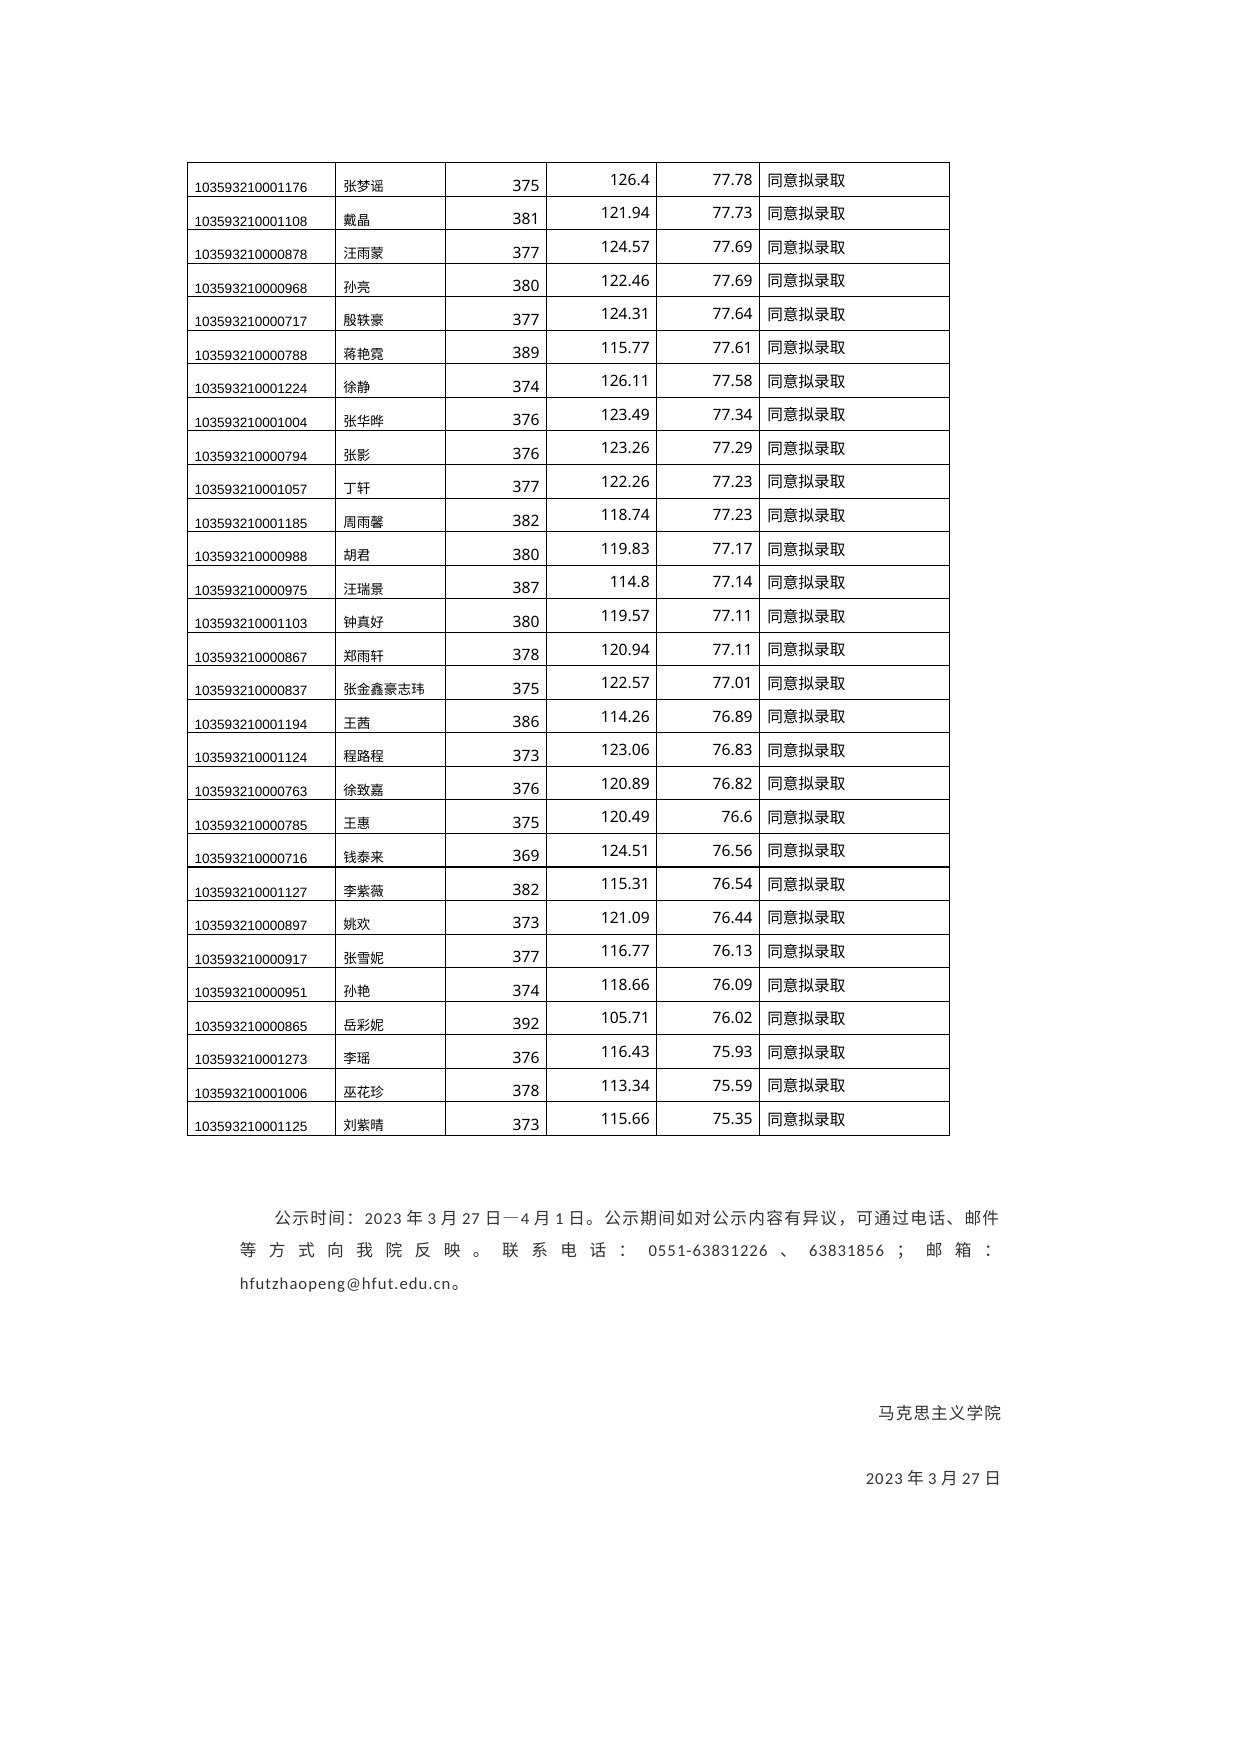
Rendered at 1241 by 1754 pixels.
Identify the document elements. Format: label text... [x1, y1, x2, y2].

table_cell 程路程 [336, 733, 445, 766]
table_cell 373 [446, 901, 546, 933]
table_cell 同意拟录取 [760, 733, 949, 766]
table_cell 77.78 [657, 163, 759, 196]
table_cell 105.71 [547, 1002, 656, 1034]
table_cell 120.89 [547, 767, 656, 799]
table_cell 同意拟录取 [760, 297, 949, 330]
table_cell 蒋艳霓 [336, 331, 445, 363]
table_cell 王茜 [336, 700, 445, 732]
table_cell 103593210001057 [188, 465, 335, 497]
table_cell 76.83 [657, 733, 759, 766]
table_cell 116.43 [547, 1035, 656, 1068]
table_cell 张华晔 [336, 398, 445, 430]
table_cell 382 [446, 499, 546, 531]
table_cell 122.57 [547, 666, 656, 699]
table_cell 同意拟录取 [760, 431, 949, 464]
table_cell 李瑶 [336, 1035, 445, 1068]
table_cell 103593210001124 [188, 733, 335, 766]
table_cell 钱泰来 [336, 834, 445, 866]
table_cell 103593210000717 [188, 297, 335, 330]
table_cell 77.11 [657, 599, 759, 632]
table_cell 376 [446, 1035, 546, 1068]
table_cell 103593210000794 [188, 431, 335, 464]
table_cell 75.59 [657, 1069, 759, 1101]
table_cell 同意拟录取 [760, 700, 949, 732]
table_cell 76.82 [657, 767, 759, 799]
table_cell 103593210000897 [188, 901, 335, 933]
table_cell 124.57 [547, 230, 656, 263]
table_cell 同意拟录取 [760, 197, 949, 229]
table_cell 同意拟录取 [760, 1102, 949, 1135]
table_cell 103593210000716 [188, 834, 335, 866]
table_cell 75.35 [657, 1102, 759, 1135]
table_cell 387 [446, 566, 546, 598]
table_cell 103593210001224 [188, 364, 335, 397]
table_cell 76.02 [657, 1002, 759, 1034]
table_cell 103593210000878 [188, 230, 335, 263]
table_cell 77.01 [657, 666, 759, 699]
table_cell 381 [446, 197, 546, 229]
table_cell 376 [446, 767, 546, 799]
table_cell 115.66 [547, 1102, 656, 1135]
table_cell 76.13 [657, 935, 759, 967]
table_cell 77.69 [657, 230, 759, 263]
table_cell 377 [446, 465, 546, 497]
table_cell 376 [446, 431, 546, 464]
table_cell 郑雨轩 [336, 633, 445, 665]
table_cell 77.64 [657, 297, 759, 330]
table_cell 103593210000785 [188, 800, 335, 833]
table_cell 77.17 [657, 532, 759, 564]
table_cell 103593210000763 [188, 767, 335, 799]
table_cell 殷轶豪 [336, 297, 445, 330]
table_cell 77.58 [657, 364, 759, 397]
table_cell 76.09 [657, 968, 759, 1001]
table_cell 380 [446, 264, 546, 296]
table_cell 119.57 [547, 599, 656, 632]
table_cell 孙艳 [336, 968, 445, 1001]
table_cell 77.73 [657, 197, 759, 229]
table_cell 丁轩 [336, 465, 445, 497]
table_cell 375 [446, 163, 546, 196]
table_cell 同意拟录取 [760, 398, 949, 430]
table_cell 岳彩妮 [336, 1002, 445, 1034]
table_cell 76.44 [657, 901, 759, 933]
table_cell 76.89 [657, 700, 759, 732]
table_cell 76.54 [657, 868, 759, 900]
table_cell 刘紫晴 [336, 1102, 445, 1135]
table_cell 378 [446, 633, 546, 665]
table_cell 汪瑞景 [336, 566, 445, 598]
table_cell 徐致嘉 [336, 767, 445, 799]
table_cell 77.61 [657, 331, 759, 363]
table_cell 张梦谣 [336, 163, 445, 196]
table_cell 同意拟录取 [760, 666, 949, 699]
table_cell 386 [446, 700, 546, 732]
table_cell 375 [446, 666, 546, 699]
table_cell 377 [446, 297, 546, 330]
table_cell 77.11 [657, 633, 759, 665]
text 马克思主义学院 [239, 1396, 1001, 1428]
table_cell 徐静 [336, 364, 445, 397]
table_cell 126.11 [547, 364, 656, 397]
table_cell 103593210001273 [188, 1035, 335, 1068]
table_cell 77.34 [657, 398, 759, 430]
table_cell 114.8 [547, 566, 656, 598]
table_cell 103593210000837 [188, 666, 335, 699]
table_cell 121.09 [547, 901, 656, 933]
table_cell 103593210001127 [188, 868, 335, 900]
table_cell 114.26 [547, 700, 656, 732]
table_cell 77.29 [657, 431, 759, 464]
table_cell 同意拟录取 [760, 1069, 949, 1101]
table_cell 122.46 [547, 264, 656, 296]
table_cell 389 [446, 331, 546, 363]
table_cell 同意拟录取 [760, 331, 949, 363]
table_cell 119.83 [547, 532, 656, 564]
table_cell 375 [446, 800, 546, 833]
table_cell 103593210001103 [188, 599, 335, 632]
table_cell 103593210001006 [188, 1069, 335, 1101]
table_cell 118.74 [547, 499, 656, 531]
table_cell 李紫薇 [336, 868, 445, 900]
table_cell 戴晶 [336, 197, 445, 229]
table_cell 103593210001108 [188, 197, 335, 229]
table_cell 126.4 [547, 163, 656, 196]
table_cell 377 [446, 935, 546, 967]
table_cell 122.26 [547, 465, 656, 497]
table_cell 103593210001176 [188, 163, 335, 196]
table_cell 同意拟录取 [760, 465, 949, 497]
table_cell 124.31 [547, 297, 656, 330]
table_cell 同意拟录取 [760, 599, 949, 632]
table_cell 同意拟录取 [760, 1035, 949, 1068]
table_cell 120.94 [547, 633, 656, 665]
table_cell 77.23 [657, 465, 759, 497]
table_cell 同意拟录取 [760, 499, 949, 531]
table_cell 76.6 [657, 800, 759, 833]
table_cell 同意拟录取 [760, 834, 949, 866]
table_cell 103593210000788 [188, 331, 335, 363]
table_cell 382 [446, 868, 546, 900]
table_cell 76.56 [657, 834, 759, 866]
table_cell 124.51 [547, 834, 656, 866]
table_cell 376 [446, 398, 546, 430]
table_cell 373 [446, 1102, 546, 1135]
table_cell 103593210001194 [188, 700, 335, 732]
table_cell 胡君 [336, 532, 445, 564]
table_cell 孙亮 [336, 264, 445, 296]
table_cell 同意拟录取 [760, 230, 949, 263]
table_cell 123.06 [547, 733, 656, 766]
table_cell 103593210001125 [188, 1102, 335, 1135]
table_cell 374 [446, 968, 546, 1001]
table_cell 380 [446, 532, 546, 564]
table_cell 374 [446, 364, 546, 397]
table_cell 123.49 [547, 398, 656, 430]
table_cell 同意拟录取 [760, 935, 949, 967]
table_cell 103593210000867 [188, 633, 335, 665]
table_cell 113.34 [547, 1069, 656, 1101]
table_cell 103593210000865 [188, 1002, 335, 1034]
table_cell 同意拟录取 [760, 264, 949, 296]
table_cell 同意拟录取 [760, 968, 949, 1001]
table_cell 116.77 [547, 935, 656, 967]
text 2023年3月27日 [239, 1461, 1001, 1493]
table_cell 121.94 [547, 197, 656, 229]
table_cell 75.93 [657, 1035, 759, 1068]
table_cell 汪雨蒙 [336, 230, 445, 263]
table_cell 77.14 [657, 566, 759, 598]
table_cell 103593210001004 [188, 398, 335, 430]
table_cell 103593210000988 [188, 532, 335, 564]
table_cell 同意拟录取 [760, 901, 949, 933]
table_cell 115.31 [547, 868, 656, 900]
table_cell 同意拟录取 [760, 767, 949, 799]
table_cell 103593210001185 [188, 499, 335, 531]
table_cell 同意拟录取 [760, 532, 949, 564]
table_cell 103593210000975 [188, 566, 335, 598]
table_cell 同意拟录取 [760, 800, 949, 833]
table_cell 同意拟录取 [760, 364, 949, 397]
table_cell 巫花珍 [336, 1069, 445, 1101]
table_cell 姚欢 [336, 901, 445, 933]
table_cell 同意拟录取 [760, 868, 949, 900]
table_cell 118.66 [547, 968, 656, 1001]
table_cell 369 [446, 834, 546, 866]
table_cell 103593210000917 [188, 935, 335, 967]
table_cell 123.26 [547, 431, 656, 464]
text 公示时间：2023年3月27日—4月1日。公示期间如对公示内容有异议，可通过电话、邮件等方式向我院反映。联系电话：0551-63831226、63831856；邮箱：hfutzhaopeng@hfut.edu.cn。 [239, 1201, 1001, 1298]
table_cell 392 [446, 1002, 546, 1034]
table_cell 373 [446, 733, 546, 766]
table_cell 张金鑫豪志玮 [336, 666, 445, 699]
table_cell 77.69 [657, 264, 759, 296]
table_cell 钟真好 [336, 599, 445, 632]
table_cell 103593210000951 [188, 968, 335, 1001]
table_cell 377 [446, 230, 546, 263]
table_cell 380 [446, 599, 546, 632]
table_cell 77.23 [657, 499, 759, 531]
table_cell 同意拟录取 [760, 633, 949, 665]
table_cell 同意拟录取 [760, 566, 949, 598]
table_cell 115.77 [547, 331, 656, 363]
table_cell 120.49 [547, 800, 656, 833]
table_cell 同意拟录取 [760, 1002, 949, 1034]
table_cell 103593210000968 [188, 264, 335, 296]
table_cell 王惠 [336, 800, 445, 833]
table_cell 378 [446, 1069, 546, 1101]
table_cell 周雨馨 [336, 499, 445, 531]
table_cell 张雪妮 [336, 935, 445, 967]
table_cell 同意拟录取 [760, 163, 949, 196]
table_cell 张影 [336, 431, 445, 464]
